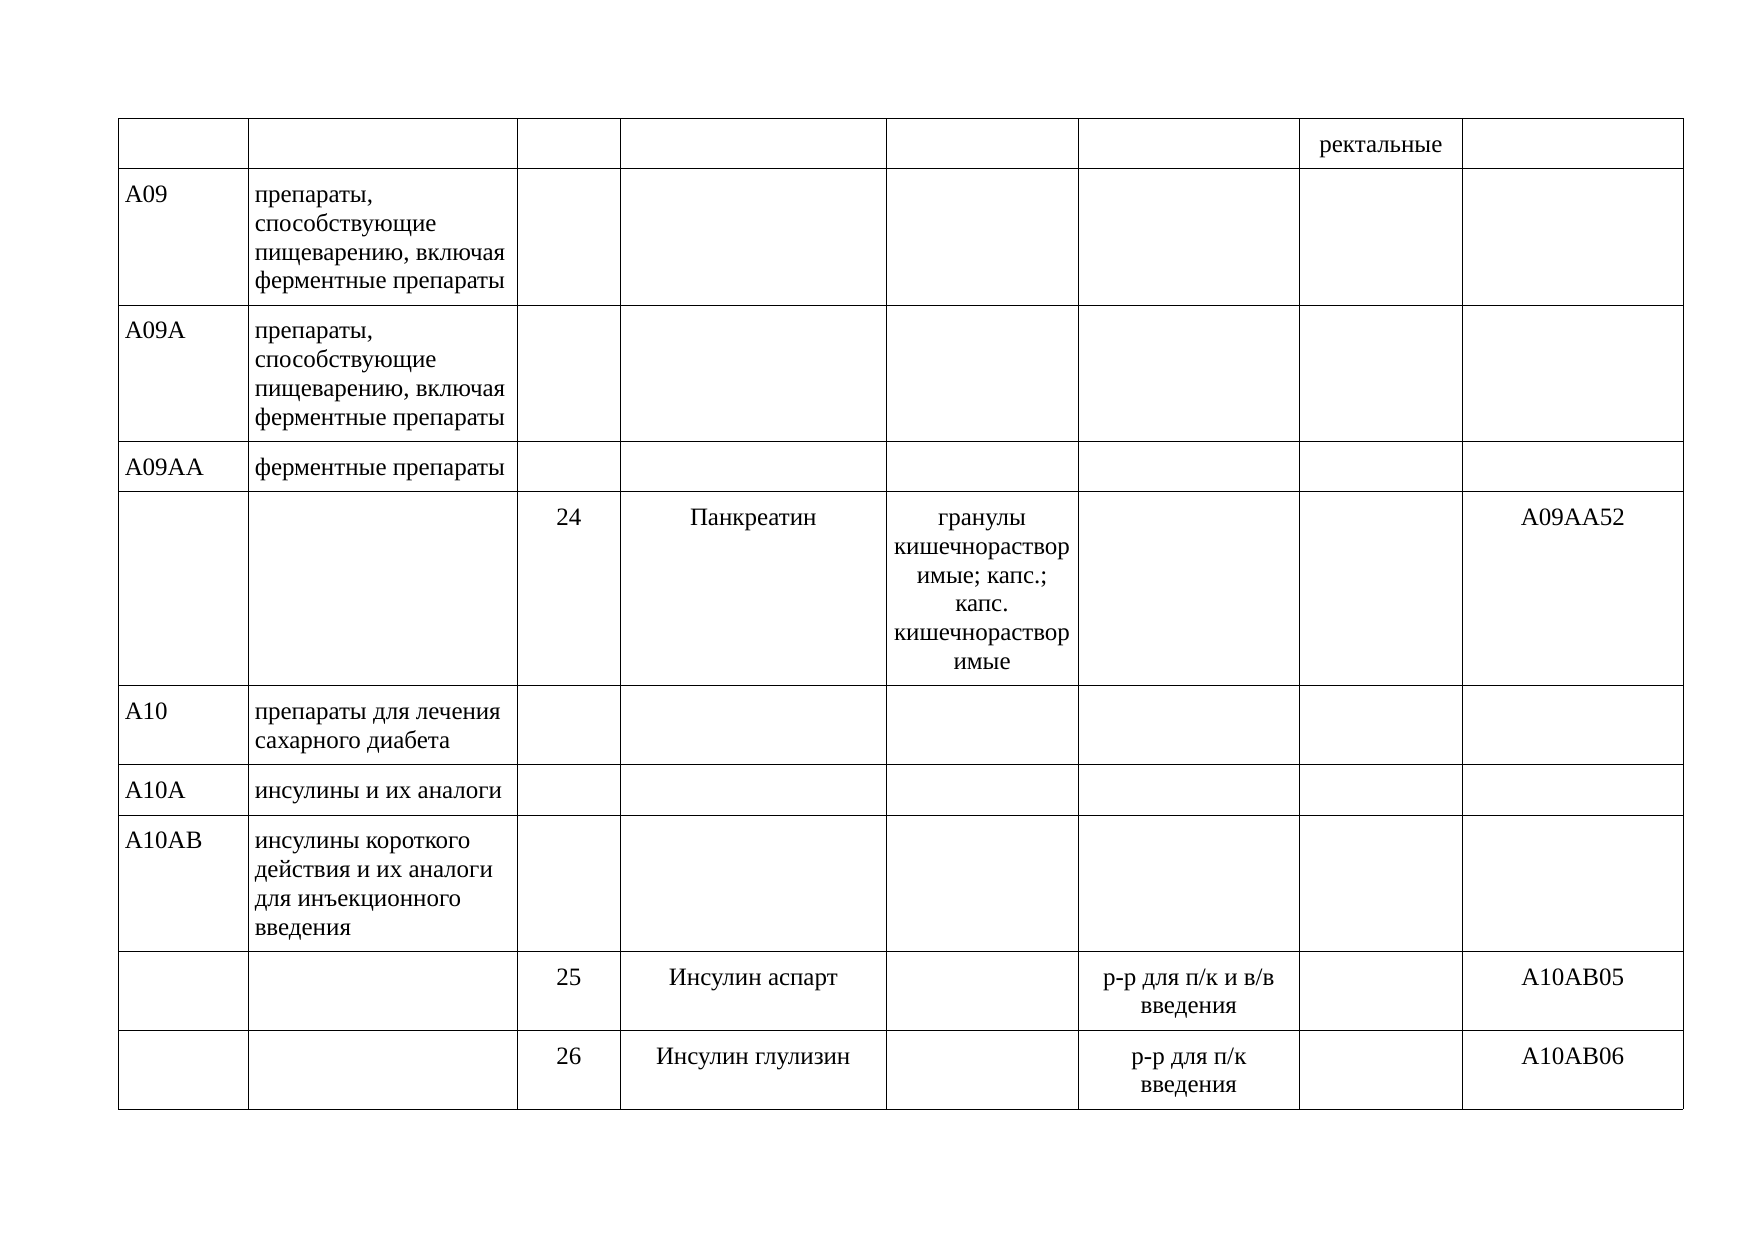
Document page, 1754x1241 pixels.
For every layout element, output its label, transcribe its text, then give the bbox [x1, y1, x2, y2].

table_cell Инсулин аспарт [621, 952, 886, 1030]
table_cell Панкреатин [621, 492, 886, 685]
table_cell инсулины короткого действия и их аналоги для инъекционного введения [249, 816, 517, 951]
table_cell 23 [518, 119, 620, 168]
table_cell [1463, 816, 1683, 951]
table_cell ферментные препараты [249, 442, 517, 491]
table_cell 25 [518, 952, 620, 1030]
table_cell A09AA52 [1463, 492, 1683, 685]
table_cell [1079, 816, 1299, 951]
table_cell [887, 169, 1078, 305]
table_cell [1300, 306, 1462, 441]
table_cell [249, 1031, 517, 1109]
table_cell A10A [119, 765, 248, 814]
table_cell A09A [119, 306, 248, 441]
table_cell [1300, 686, 1462, 764]
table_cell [887, 119, 1078, 168]
table_cell [887, 816, 1078, 951]
table_cell [119, 952, 248, 1030]
table_cell гранулы кишечнорастворимые; капс.; капс. кишечнорастворимые [887, 492, 1078, 685]
table_cell р-р для п/к введения [1079, 1031, 1299, 1109]
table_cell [1300, 119, 1462, 168]
table_cell [1300, 816, 1462, 951]
table_cell [518, 765, 620, 814]
table_cell А10АВ05 [1463, 952, 1683, 1030]
table_cell [621, 686, 886, 764]
table_cell [119, 119, 248, 168]
table_cell препараты для лечения сахарного диабета [249, 686, 517, 764]
table_cell [1300, 765, 1462, 814]
table_cell 26 [518, 1031, 620, 1109]
table_cell [249, 119, 517, 168]
table_cell препараты, способствующие пищеварению, включая ферментные препараты [249, 306, 517, 441]
table_cell [621, 816, 886, 951]
table_cell [1079, 686, 1299, 764]
table_cell [1463, 686, 1683, 764]
table_cell [518, 816, 620, 951]
table_cell [518, 686, 620, 764]
table_cell [887, 1031, 1078, 1109]
table_cell [1463, 765, 1683, 814]
table_cell [621, 442, 886, 491]
table_cell А10АВ06 [1463, 1031, 1683, 1109]
table_cell [1300, 952, 1462, 1030]
table_cell [1079, 169, 1299, 305]
table_cell [887, 306, 1078, 441]
table_cell [518, 306, 620, 441]
table_cell Инсулин глулизин [621, 1031, 886, 1109]
table_cell [119, 1031, 248, 1109]
table_cell A09 [119, 169, 248, 305]
table_cell [1300, 442, 1462, 491]
table_cell [119, 492, 248, 685]
table_cell [249, 952, 517, 1030]
table_cell [1300, 1031, 1462, 1109]
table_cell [1463, 119, 1683, 168]
table_cell [621, 765, 886, 814]
table_cell [887, 952, 1078, 1030]
table_cell [249, 492, 517, 685]
table_cell [1079, 492, 1299, 685]
table_cell [1300, 169, 1462, 305]
table_cell [1079, 119, 1299, 168]
table_cell [887, 686, 1078, 764]
table_cell [1463, 442, 1683, 491]
table_cell [518, 442, 620, 491]
table_cell [1079, 765, 1299, 814]
table_cell [887, 765, 1078, 814]
table_cell [1079, 442, 1299, 491]
table_cell [1300, 492, 1462, 685]
table_cell препараты, способствующие пищеварению, включая ферментные препараты [249, 169, 517, 305]
table_cell [621, 306, 886, 441]
table_cell 24 [518, 492, 620, 685]
table_cell A10 [119, 686, 248, 764]
table_cell [1463, 306, 1683, 441]
table_cell [1079, 306, 1299, 441]
table_cell инсулины и их аналоги [249, 765, 517, 814]
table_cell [621, 119, 886, 168]
table_cell р-р для п/к и в/в введения [1079, 952, 1299, 1030]
table_cell [1463, 169, 1683, 305]
table_cell [621, 169, 886, 305]
table_cell A09AA [119, 442, 248, 491]
table_cell [887, 442, 1078, 491]
table_cell [518, 169, 620, 305]
table_cell A10AB [119, 816, 248, 951]
